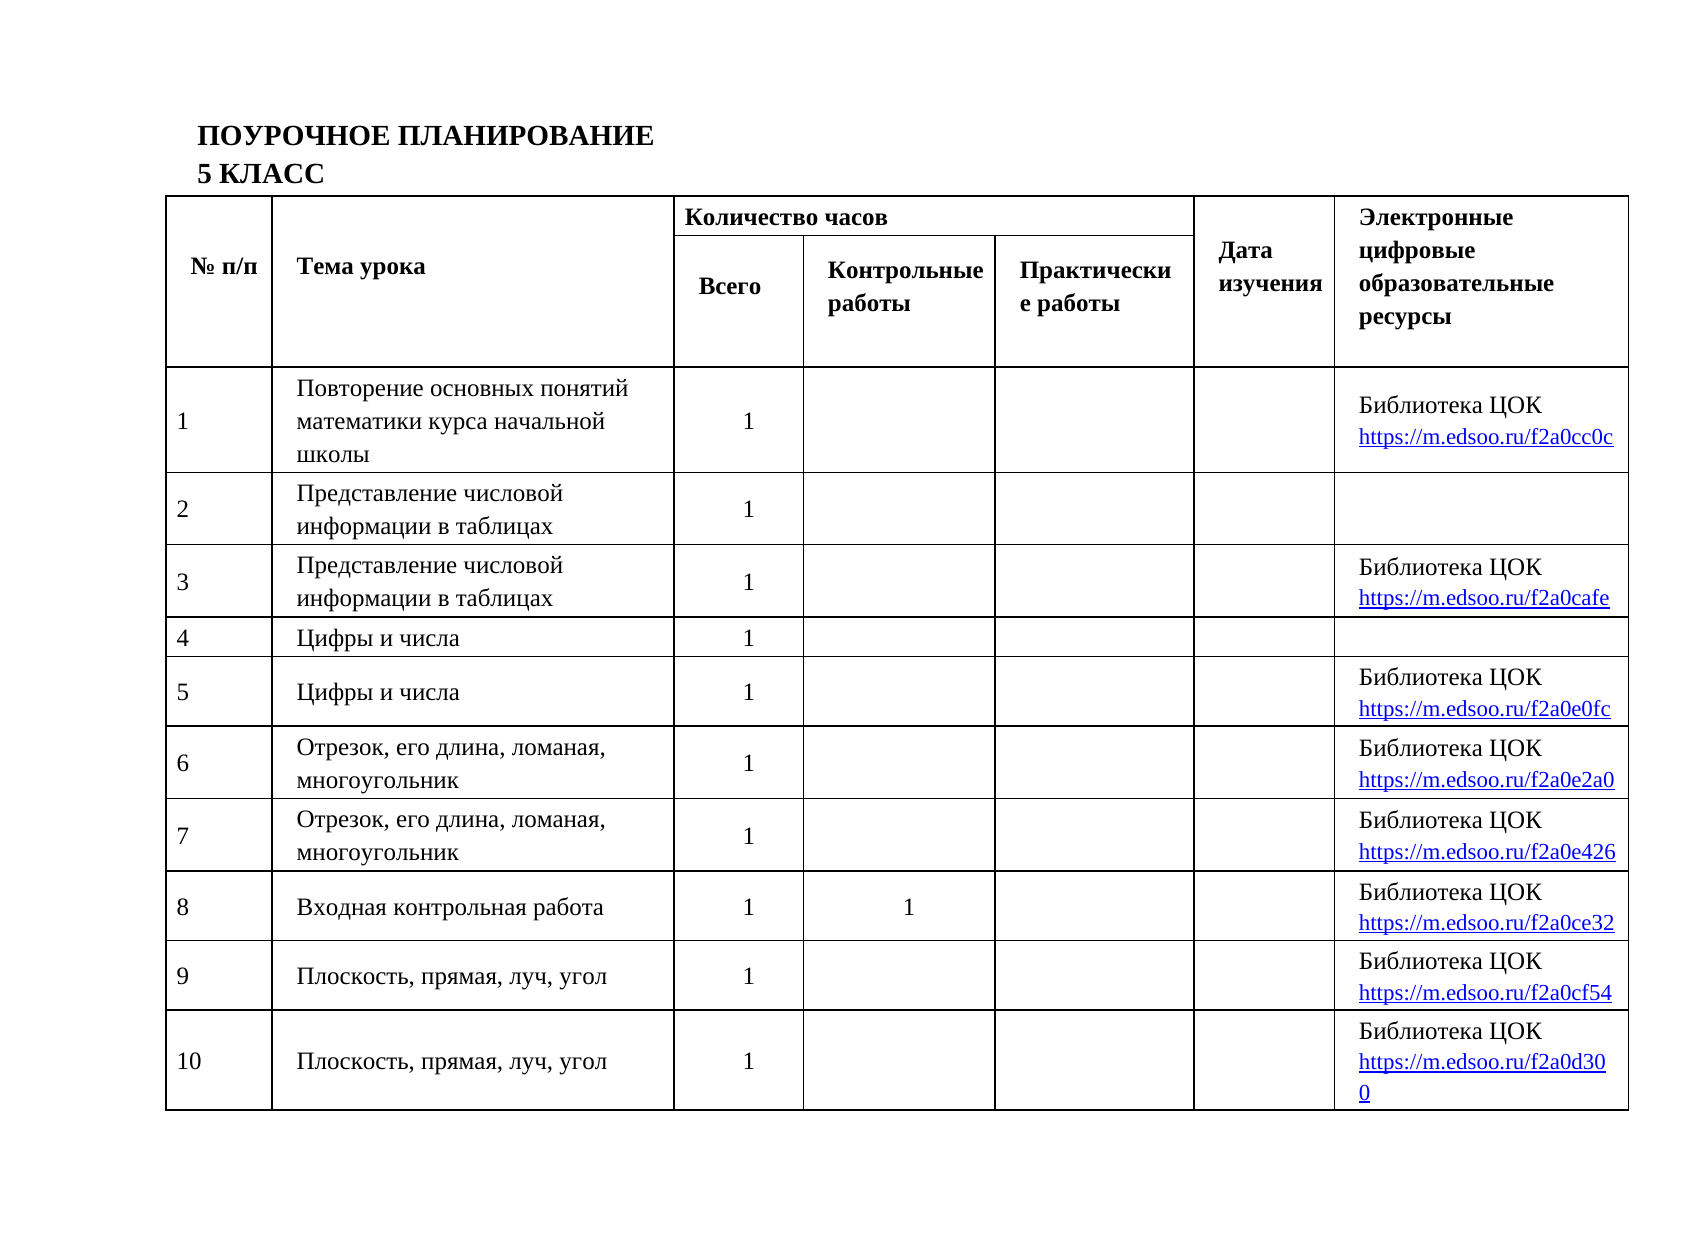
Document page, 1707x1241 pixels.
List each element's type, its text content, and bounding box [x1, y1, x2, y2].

table_cell [804, 1011, 994, 1109]
table_cell [1195, 545, 1334, 616]
table_cell [996, 545, 1193, 616]
table_cell [804, 368, 994, 471]
table_cell Библиотека ЦОК https://m.edsoo.ru/f2a0d300 [1335, 1011, 1628, 1109]
table_cell 7 [167, 799, 271, 870]
table_cell 1 [804, 872, 994, 939]
table_cell [996, 618, 1193, 656]
table_cell [804, 545, 994, 616]
text 5 КЛАСС [190, 157, 1618, 190]
table_cell 3 [167, 545, 271, 616]
table_cell [1195, 1011, 1334, 1109]
table_cell 4 [167, 618, 271, 656]
table_cell [996, 657, 1193, 725]
table_cell [996, 727, 1193, 797]
table_cell Плоскость, прямая, луч, угол [273, 941, 673, 1009]
table_cell Плоскость, прямая, луч, угол [273, 1011, 673, 1109]
table_cell [1195, 941, 1334, 1009]
table_header № п/п [167, 197, 271, 366]
table_cell Цифры и числа [273, 618, 673, 656]
table_header Количество часов [675, 197, 1193, 234]
table_cell 1 [675, 473, 803, 544]
table_cell Представление числовой информации в таблицах [273, 545, 673, 616]
table_cell [1195, 368, 1334, 471]
table_cell Библиотека ЦОК https://m.edsoo.ru/f2a0cf54 [1335, 941, 1628, 1009]
table_cell 6 [167, 727, 271, 797]
table_cell Библиотека ЦОК https://m.edsoo.ru/f2a0cafe [1335, 545, 1628, 616]
table_cell Всего [675, 236, 803, 366]
table_cell Представление числовой информации в таблицах [273, 473, 673, 544]
table_cell [1195, 872, 1334, 939]
table_cell Библиотека ЦОК https://m.edsoo.ru/f2a0ce32 [1335, 872, 1628, 939]
table_cell 10 [167, 1011, 271, 1109]
table_cell Входная контрольная работа [273, 872, 673, 939]
table_cell [804, 727, 994, 797]
table_cell [804, 473, 994, 544]
table_cell Библиотека ЦОК https://m.edsoo.ru/f2a0e0fc [1335, 657, 1628, 725]
table_cell [996, 872, 1193, 939]
table_cell 2 [167, 473, 271, 544]
table_cell Отрезок, его длина, ломаная, многоугольник [273, 799, 673, 870]
table_cell Контрольные работы [804, 236, 994, 366]
table_header Дата изучения [1195, 197, 1334, 366]
table_cell 1 [675, 1011, 803, 1109]
table_cell 1 [675, 799, 803, 870]
table_cell [996, 799, 1193, 870]
table_cell [1195, 799, 1334, 870]
table_cell [1335, 618, 1628, 656]
table_cell 9 [167, 941, 271, 1009]
table_cell Библиотека ЦОК https://m.edsoo.ru/f2a0cc0c [1335, 368, 1628, 471]
table_cell [1195, 473, 1334, 544]
table_cell [1195, 727, 1334, 797]
table_cell 1 [675, 545, 803, 616]
table_cell [804, 618, 994, 656]
table_cell [1195, 657, 1334, 725]
table_cell 8 [167, 872, 271, 939]
table_cell [996, 473, 1193, 544]
table_cell [1195, 618, 1334, 656]
table_cell 1 [675, 657, 803, 725]
table_cell [996, 941, 1193, 1009]
table_cell Библиотека ЦОК https://m.edsoo.ru/f2a0e426 [1335, 799, 1628, 870]
table_cell Цифры и числа [273, 657, 673, 725]
table_cell 1 [675, 368, 803, 471]
table_cell 5 [167, 657, 271, 725]
table_cell 1 [675, 941, 803, 1009]
table_cell Отрезок, его длина, ломаная, многоугольник [273, 727, 673, 797]
table_cell 1 [167, 368, 271, 471]
table_cell [804, 799, 994, 870]
table_cell [996, 368, 1193, 471]
table_header Электронные цифровые образовательные ресурсы [1335, 197, 1628, 366]
table_cell Библиотека ЦОК https://m.edsoo.ru/f2a0e2a0 [1335, 727, 1628, 797]
text ПОУРОЧНОЕ ПЛАНИРОВАНИЕ [190, 118, 1618, 152]
table_cell [996, 1011, 1193, 1109]
table_cell [1335, 473, 1628, 544]
table_header Тема урока [273, 197, 673, 366]
table_cell [804, 657, 994, 725]
table_cell Практические работы [996, 236, 1193, 366]
table_cell 1 [675, 618, 803, 656]
table_cell [804, 941, 994, 1009]
table_cell 1 [675, 727, 803, 797]
table_cell Повторение основных понятий математики курса начальной школы [273, 368, 673, 471]
table_cell 1 [675, 872, 803, 939]
